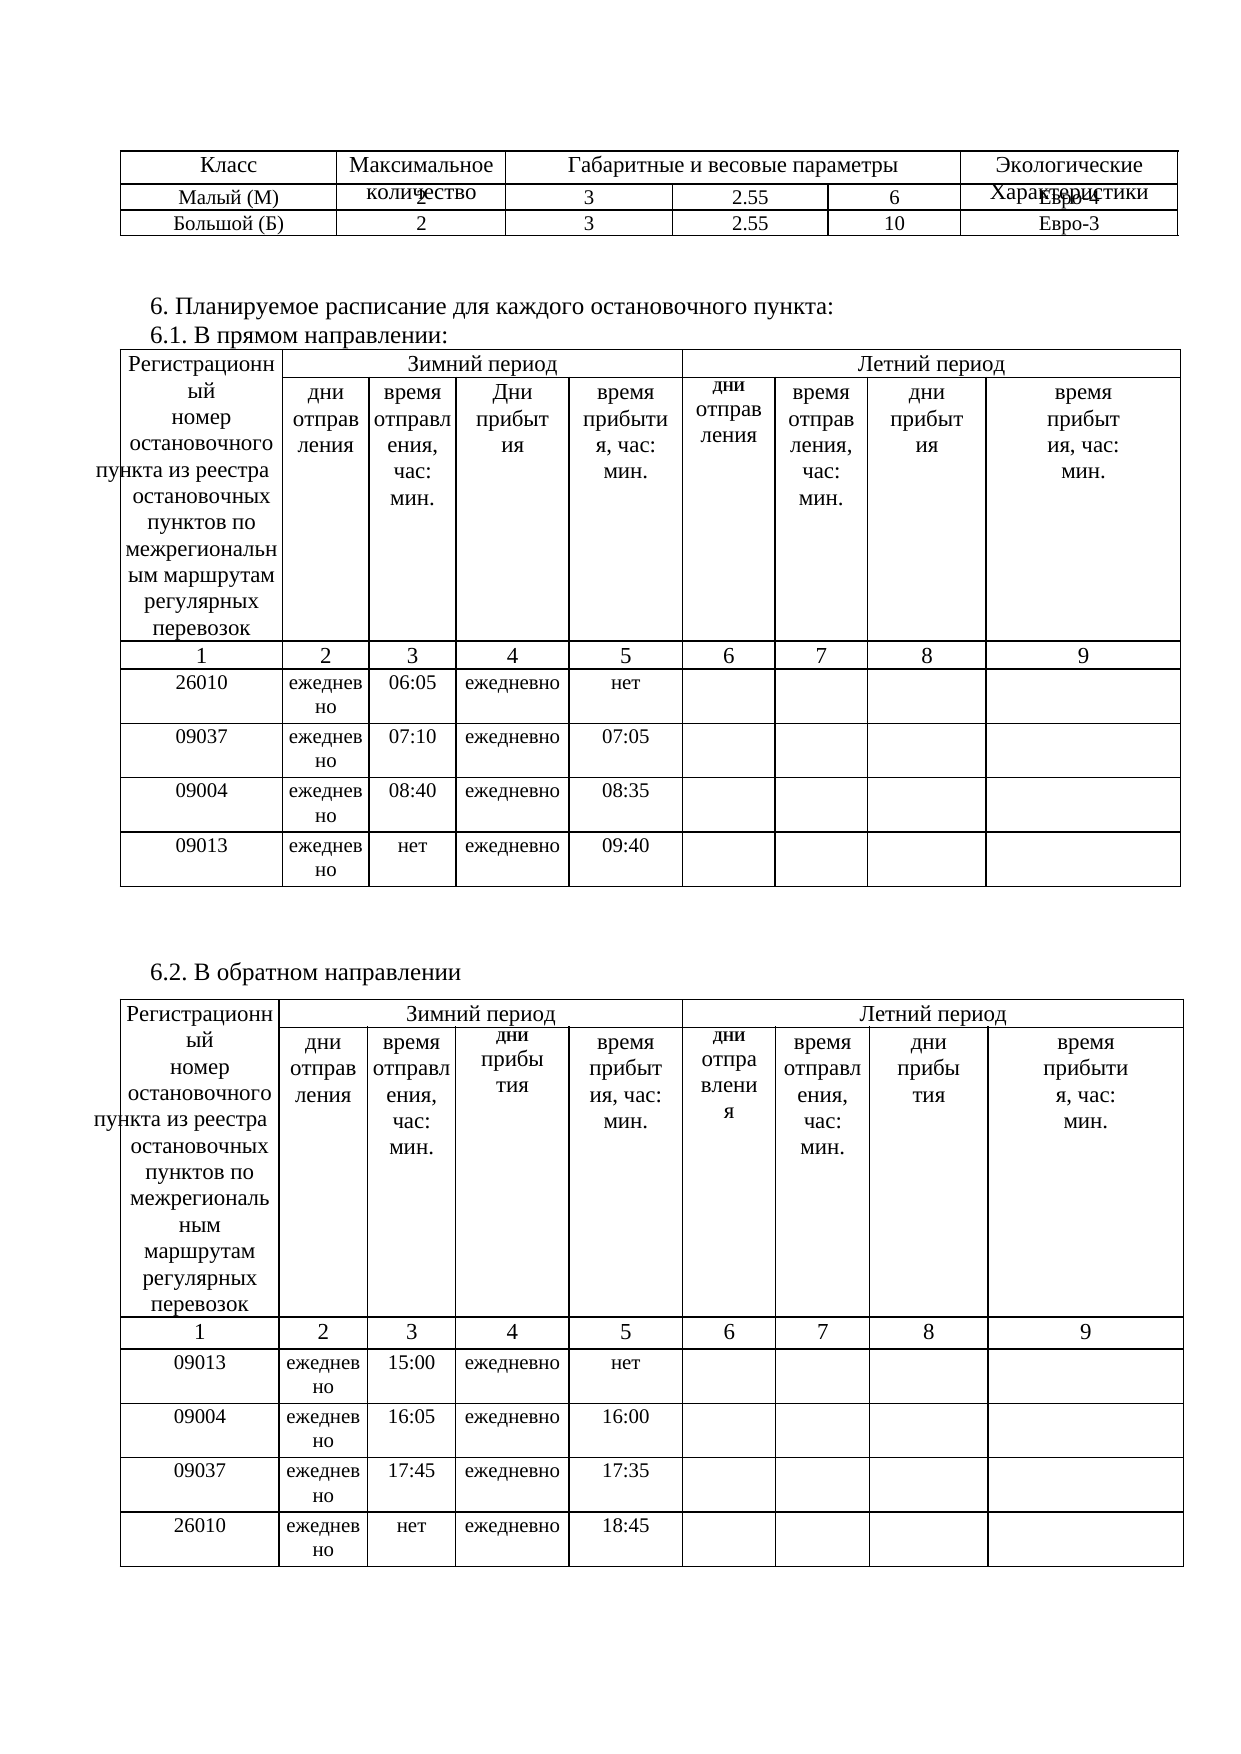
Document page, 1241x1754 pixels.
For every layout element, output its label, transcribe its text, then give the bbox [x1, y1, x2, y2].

table_cell 1 [121, 642, 282, 668]
table_cell [868, 724, 985, 777]
table_cell [868, 670, 985, 722]
table_cell ежедневно [456, 1350, 568, 1402]
table_cell [683, 833, 774, 886]
table_cell время прибыт ия, час: мин. [570, 1028, 682, 1316]
table_cell [868, 833, 985, 886]
table_cell 07:10 [370, 724, 455, 777]
table_cell время отправл ения, час: мин. [368, 1028, 455, 1316]
table_header Габаритные и весовые параметры [506, 152, 960, 183]
table_cell 9 [987, 642, 1180, 668]
table_cell ежедневно [457, 724, 568, 777]
table_cell Большой (Б) [121, 211, 336, 234]
table_cell 4 [457, 642, 568, 668]
table_cell 1 [121, 1318, 278, 1348]
text 6. Планируемое расписание для каждого остановочного пункта: [150, 291, 1090, 320]
table_cell 09013 [121, 833, 282, 886]
table_cell [683, 778, 774, 831]
table_cell [870, 1458, 987, 1511]
table_cell [776, 670, 867, 722]
table_cell время прибыт ия, час: мин. [987, 378, 1180, 640]
table_cell ежедневно [457, 833, 568, 886]
table_header Летний период [683, 1000, 1183, 1026]
table_cell 18:45 [570, 1513, 682, 1566]
table_cell 10 [829, 211, 960, 234]
table_header Экологические Характеристики [961, 152, 1177, 183]
table_cell ежедневно [280, 1404, 367, 1457]
table_cell [683, 724, 774, 777]
table_cell 17:45 [368, 1458, 455, 1511]
table_cell ежедневно [456, 1404, 568, 1457]
table_cell 2.55 [673, 211, 827, 234]
table_cell время отправ ления, час: мин. [776, 378, 867, 640]
table_cell 08:40 [370, 778, 455, 831]
table_cell 3 [368, 1318, 455, 1348]
table_cell 2 [280, 1318, 367, 1348]
table_cell 3 [506, 185, 672, 209]
table_cell ежедневно [456, 1458, 568, 1511]
table_cell 8 [870, 1318, 987, 1348]
table_cell ежедневно [283, 724, 368, 777]
table_cell [987, 670, 1180, 722]
table_cell 06:05 [370, 670, 455, 722]
table_cell 8 [868, 642, 985, 668]
table_cell [683, 1350, 775, 1402]
table_cell дни отправ ления [280, 1028, 367, 1316]
table_cell [776, 724, 867, 777]
table_cell [987, 724, 1180, 777]
table_cell [989, 1513, 1183, 1566]
table_cell [989, 1458, 1183, 1511]
table_cell [989, 1350, 1183, 1402]
table_cell 07:05 [570, 724, 682, 777]
table_cell 17:35 [570, 1458, 682, 1511]
table_cell 09004 [121, 778, 282, 831]
table_cell время отправл ения, час: мин. [370, 378, 455, 640]
table_cell 09004 [121, 1404, 278, 1457]
table_cell 5 [570, 642, 682, 668]
table_cell 09:40 [570, 833, 682, 886]
table_cell [683, 1458, 775, 1511]
table_cell [776, 1350, 869, 1402]
table_cell 08:35 [570, 778, 682, 831]
table_cell [776, 778, 867, 831]
table_cell 4 [456, 1318, 568, 1348]
table_cell 09037 [121, 1458, 278, 1511]
table_cell [987, 778, 1180, 831]
table_cell 2 [337, 211, 505, 234]
table_cell нет [370, 833, 455, 886]
table_cell 7 [776, 1318, 869, 1348]
table_cell 2 [337, 185, 505, 209]
table_cell нет [570, 670, 682, 722]
table_cell [870, 1513, 987, 1566]
table_cell ежедневно [283, 778, 368, 831]
table_cell ежедневно [457, 670, 568, 722]
table_cell 9 [989, 1318, 1183, 1348]
table_cell нет [368, 1513, 455, 1566]
table_cell [683, 670, 774, 722]
table_cell Евро-3 [961, 211, 1177, 234]
table_cell 15:00 [368, 1350, 455, 1402]
table_cell ежедневно [456, 1513, 568, 1566]
table_cell 16:05 [368, 1404, 455, 1457]
table_header Летний период [683, 350, 1180, 377]
table_cell ежедневно [283, 670, 368, 722]
table_cell ежедневно [457, 778, 568, 831]
table_cell [870, 1350, 987, 1402]
table_cell ДНИ отпра влени я [683, 1028, 775, 1316]
table_cell ежедневно [283, 833, 368, 886]
text 6.1. В прямом направлении: [150, 320, 1090, 349]
table_cell [776, 1513, 869, 1566]
table_cell дни прибы тия [870, 1028, 987, 1316]
table_cell 3 [370, 642, 455, 668]
table_cell ежедневно [280, 1513, 367, 1566]
table_cell время прибыти я, час: мин. [989, 1028, 1183, 1316]
table_cell 6 [683, 642, 774, 668]
table_cell 6 [683, 1318, 775, 1348]
table_cell [683, 1404, 775, 1457]
table_cell [870, 1404, 987, 1457]
table_cell [776, 1458, 869, 1511]
table_cell [868, 778, 985, 831]
table_cell 26010 [121, 670, 282, 722]
table_cell [683, 1513, 775, 1566]
table_cell 09037 [121, 724, 282, 777]
table_cell 2.55 [673, 185, 827, 209]
table_cell Малый (М) [121, 185, 336, 209]
table_cell ежедневно [280, 1458, 367, 1511]
table_cell [776, 833, 867, 886]
table_cell 5 [570, 1318, 682, 1348]
table_cell 16:00 [570, 1404, 682, 1457]
table_header Зимний период [283, 350, 682, 377]
table_cell [776, 1404, 869, 1457]
table_cell 2 [283, 642, 368, 668]
table_cell ежедневно [280, 1350, 367, 1402]
table_cell 26010 [121, 1513, 278, 1566]
table_cell время отправл ения, час: мин. [776, 1028, 869, 1316]
table_cell ДНИ отправ ления [683, 378, 774, 640]
table_header Класс [121, 152, 336, 183]
text 6.2. В обратном направлении [150, 957, 1090, 986]
table_header Регистрационный номер остановочного пункта из реестра остановочных пунктов по межрегиональным маршрутам регулярных перевозок [121, 1000, 278, 1316]
table_cell нет [570, 1350, 682, 1402]
table_cell [987, 833, 1180, 886]
table_header Зимний период [280, 1000, 682, 1026]
table_cell ДНИ прибы тия [456, 1028, 568, 1316]
table_header Максимальное количество [337, 152, 505, 183]
table_cell 09013 [121, 1350, 278, 1402]
table_cell 7 [776, 642, 867, 668]
table_cell дни отправ ления [283, 378, 368, 640]
table_cell время прибыти я, час: мин. [570, 378, 682, 640]
table_cell дни прибыт ия [868, 378, 985, 640]
table_cell 3 [506, 211, 672, 234]
table_cell [989, 1404, 1183, 1457]
table_cell Евро-4 [961, 185, 1177, 209]
table_header Регистрационный номер остановочного пункта из реестра остановочных пунктов по межрегиональным маршрутам регулярных перевозок [121, 350, 282, 640]
table_cell 6 [829, 185, 960, 209]
table_cell Дни прибыт ия [457, 378, 568, 640]
